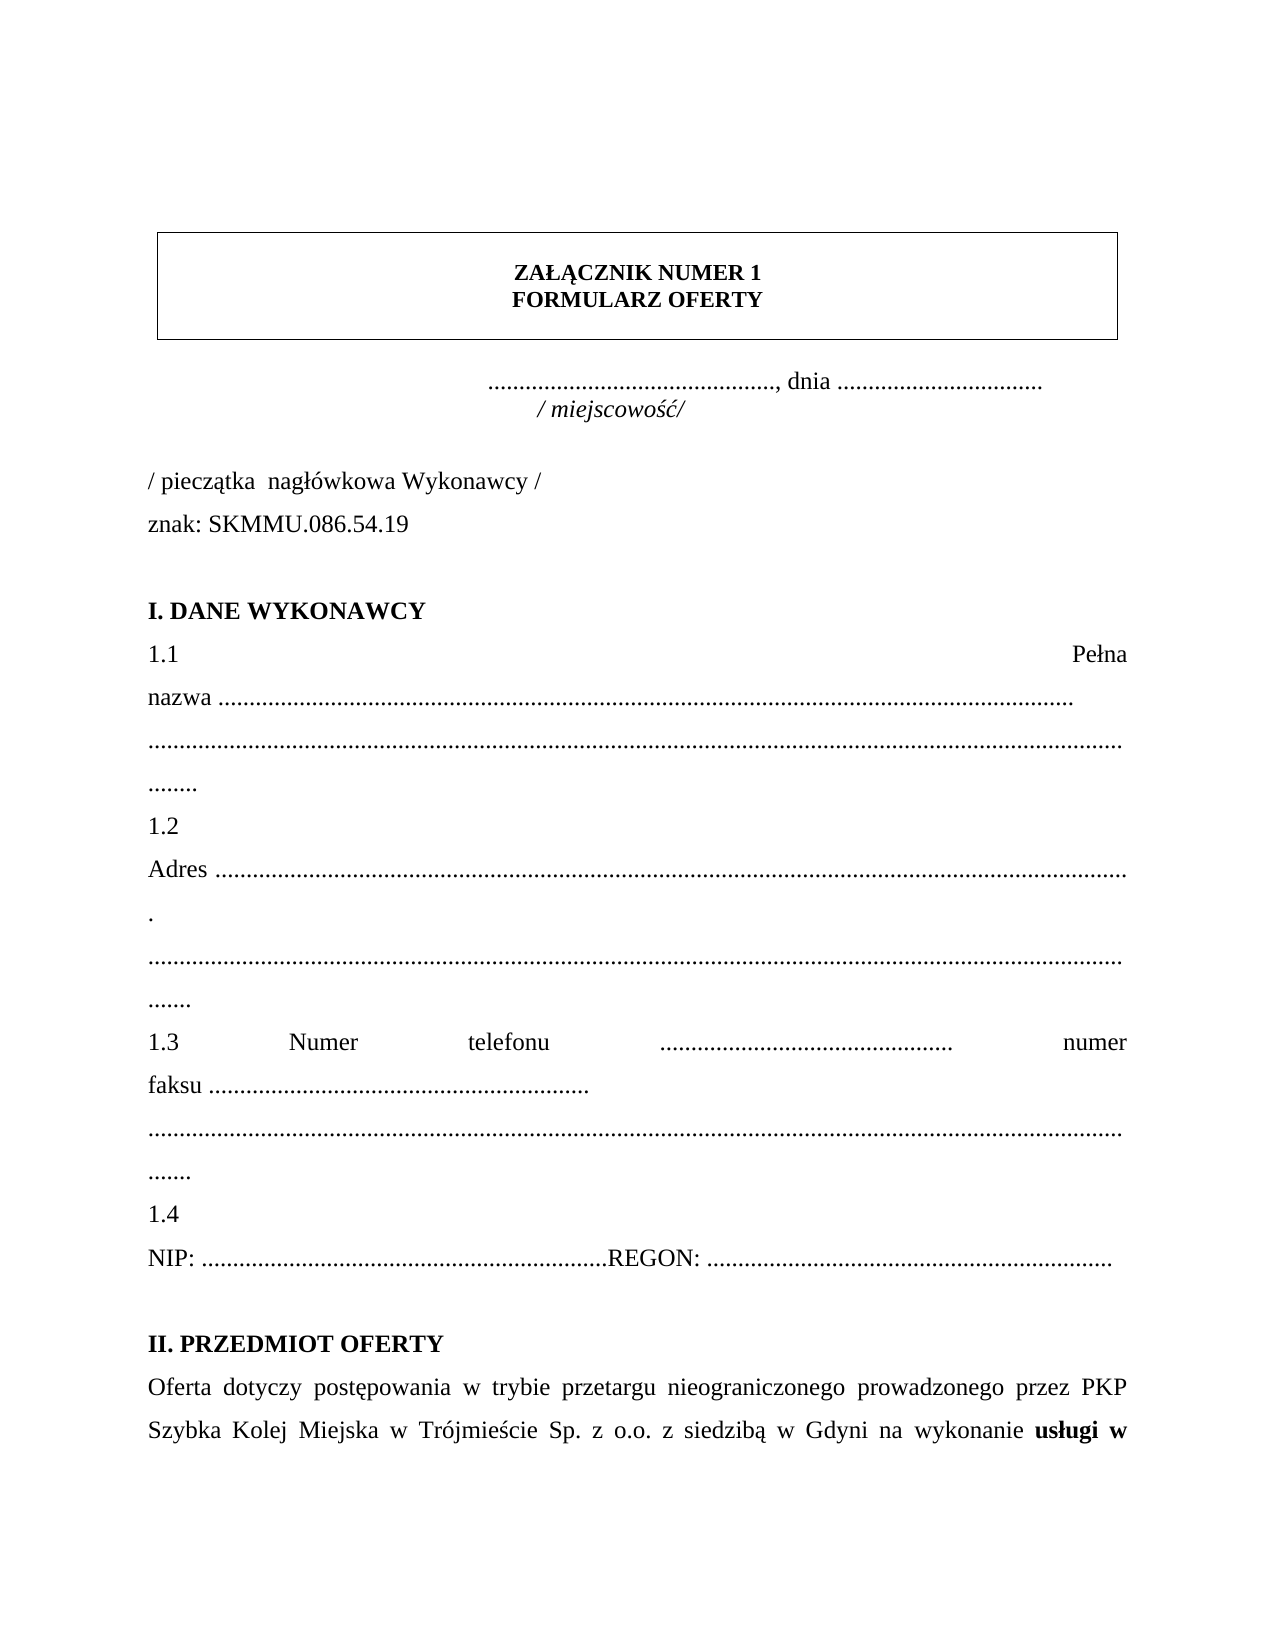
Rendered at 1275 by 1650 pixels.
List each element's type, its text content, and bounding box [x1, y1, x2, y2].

text II. PRZEDMIOT OFERTY [148, 1329, 1127, 1358]
text / miejscowość/ [148, 394, 1127, 423]
text 1.1 Pełna nazwa ......................................................................................................................................... [148, 639, 1127, 711]
text znak: SKMMU.086.54.19 [148, 509, 1127, 538]
text I. DANE WYKONAWCY [148, 596, 1127, 624]
text 1.4 NIP: .................................................................REGON: ................................................................. [148, 1199, 1127, 1271]
text .................................................................................................................................................................... [148, 725, 1127, 797]
text / pieczątka nagłówkowa Wykonawcy / [148, 466, 1127, 495]
text ................................................................................................................................................................... [148, 941, 1127, 1013]
text ................................................................................................................................................................... [148, 1113, 1127, 1185]
table_header ZAŁĄCZNIK NUMER 1 FORMULARZ OFERTY [158, 233, 1117, 338]
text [148, 1372, 1127, 1444]
text 1.2 Adres ................................................................................................................................................... [148, 811, 1127, 926]
text .............................................., dnia ................................. [148, 366, 1127, 394]
text 1.3 Numer telefonu ............................................... numer faksu ............................................................. [148, 1027, 1127, 1099]
